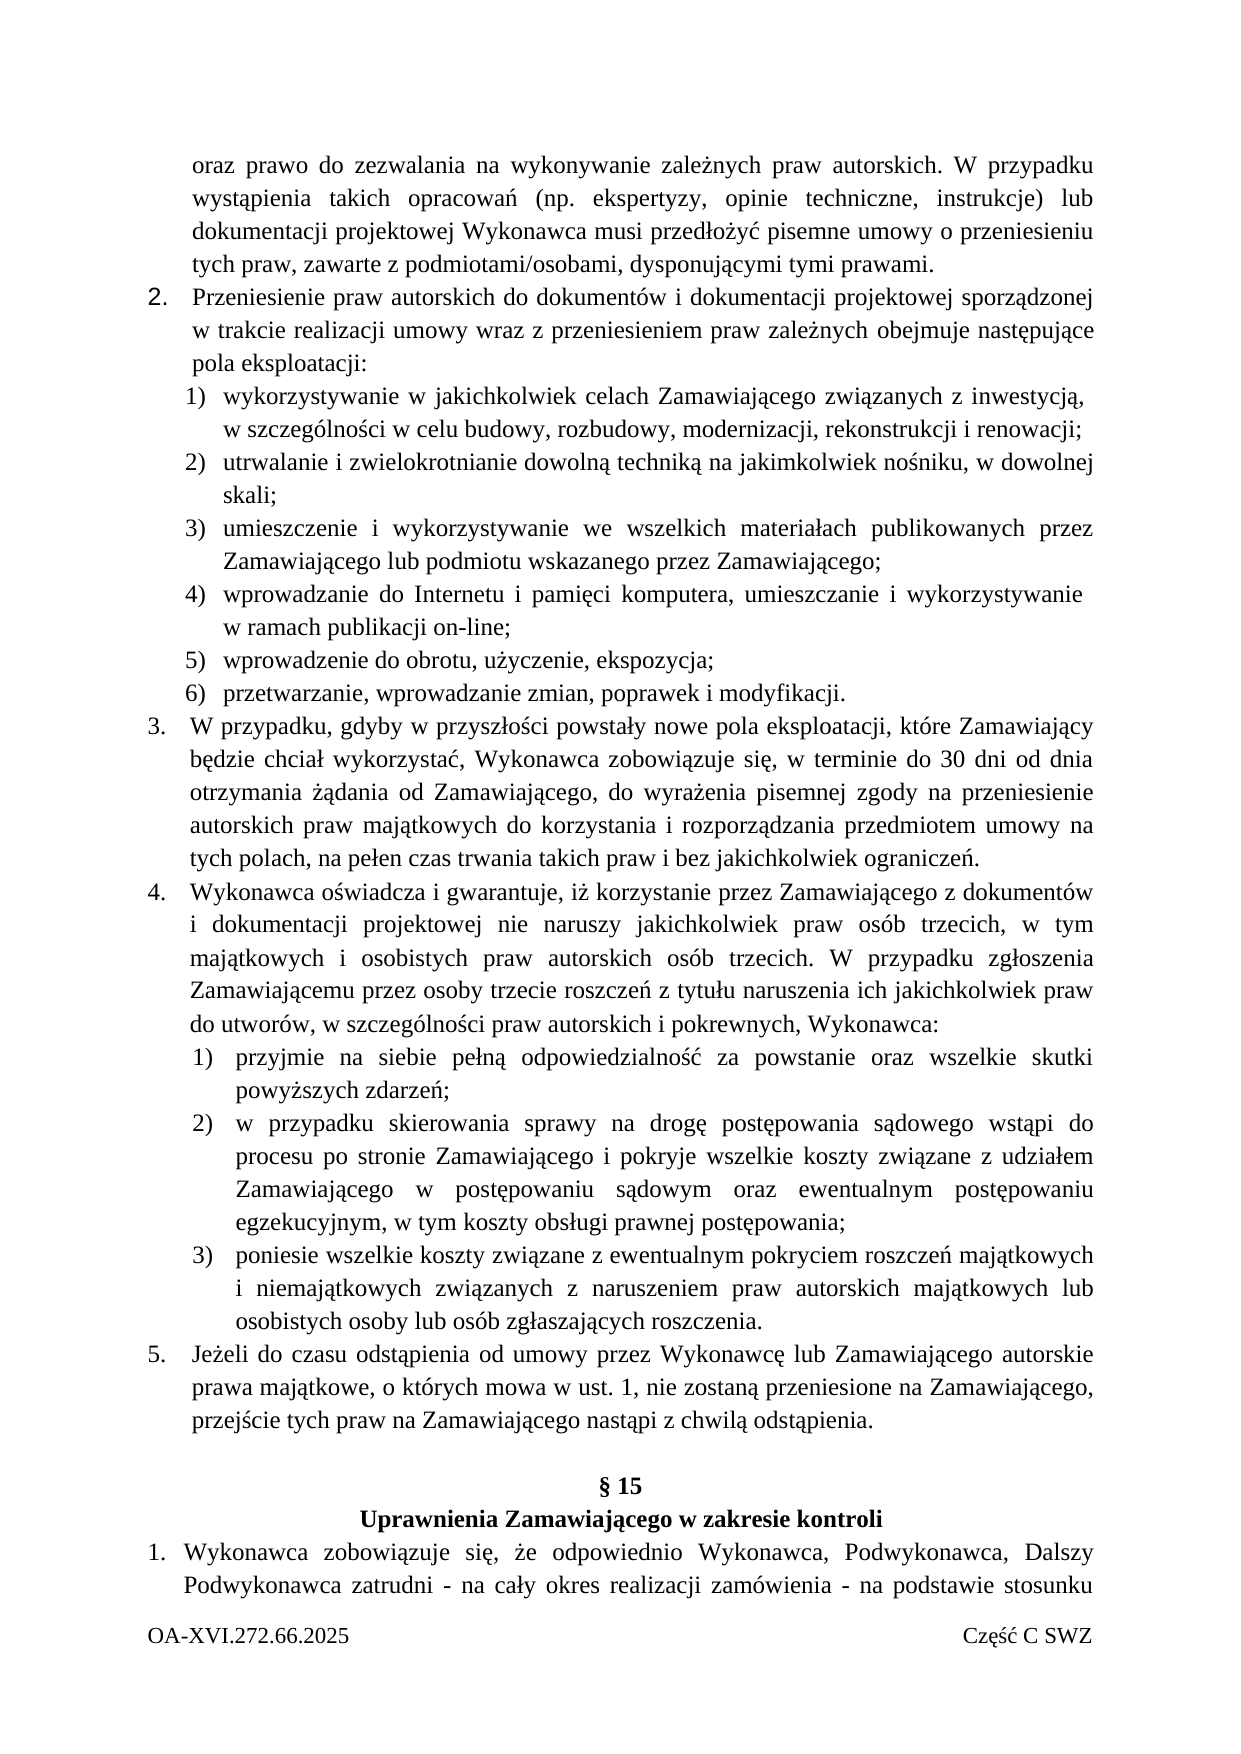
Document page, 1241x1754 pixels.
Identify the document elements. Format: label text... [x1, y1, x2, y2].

list przyjmie na siebie pełną odpowiedzialność za powstanie oraz wszelkie skutki powyższych zdarzeń; [192, 1042, 1094, 1103]
list Jeżeli do czasu odstąpienia od umowy przez Wykonawcę lub Zamawiającego autorskie prawa majątkowe, o których mowa w ust. 1, nie zostaną przeniesione na Zamawiającego, przejście tych praw na Zamawiającego nastąpi z chwilą odstąpienia. [147, 1339, 1094, 1434]
list wykorzystywanie w jakichkolwiek celach Zamawiającego związanych z inwestycją, w szczególności w celu budowy, rozbudowy, modernizacji, rekonstrukcji i renowacji; [185, 381, 1094, 443]
text § 15 [147, 1471, 1093, 1500]
list wprowadzanie do Internetu i pamięci komputera, umieszczanie i wykorzystywanie w ramach publikacji on-line; [185, 579, 1094, 641]
list Wykonawca oświadcza i gwarantuje, iż korzystanie przez Zamawiającego z dokumentów i dokumentacji projektowej nie naruszy jakichkolwiek praw osób trzecich, w tym majątkowych i osobistych praw autorskich osób trzecich. W przypadku zgłoszenia Zamawiającemu przez osoby trzecie roszczeń z tytułu naruszenia ich jakichkolwiek praw do utworów, w szczególności praw autorskich i pokrewnych, Wykonawca: [147, 877, 1094, 1037]
list umieszczenie i wykorzystywanie we wszelkich materiałach publikowanych przez Zamawiającego lub podmiotu wskazanego przez Zamawiającego; [185, 513, 1094, 575]
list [147, 150, 1094, 278]
text Uprawnienia Zamawiającego w zakresie kontroli [147, 1504, 1095, 1533]
list utrwalanie i zwielokrotnianie dowolną techniką na jakimkolwiek nośniku, w dowolnej skali; [185, 447, 1094, 509]
list w przypadku skierowania sprawy na drogę postępowania sądowego wstąpi do procesu po stronie Zamawiającego i pokryje wszelkie koszty związane z udziałem Zamawiającego w postępowaniu sądowym oraz ewentualnym postępowaniu egzekucyjnym, w tym koszty obsługi prawnej postępowania; [192, 1108, 1094, 1236]
list wprowadzenie do obrotu, użyczenie, ekspozycja; [185, 645, 1094, 674]
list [147, 1537, 1094, 1599]
list poniesie wszelkie koszty związane z ewentualnym pokryciem roszczeń majątkowych i niemajątkowych związanych z naruszeniem praw autorskich majątkowych lub osobistych osoby lub osób zgłaszających roszczenia. [192, 1240, 1094, 1334]
list W przypadku, gdyby w przyszłości powstały nowe pola eksploatacji, które Zamawiający będzie chciał wykorzystać, Wykonawca zobowiązuje się, w terminie do 30 dni od dnia otrzymania żądania od Zamawiającego, do wyrażenia pisemnej zgody na przeniesienie autorskich praw majątkowych do korzystania i rozporządzania przedmiotem umowy na tych polach, na pełen czas trwania takich praw i bez jakichkolwiek ograniczeń. [147, 711, 1094, 872]
list przetwarzanie, wprowadzanie zmian, poprawek i modyfikacji. [185, 678, 1094, 707]
list Przeniesienie praw autorskich do dokumentów i dokumentacji projektowej sporządzonej w trakcie realizacji umowy wraz z przeniesieniem praw zależnych obejmuje następujące pola eksploatacji: [147, 282, 1094, 377]
